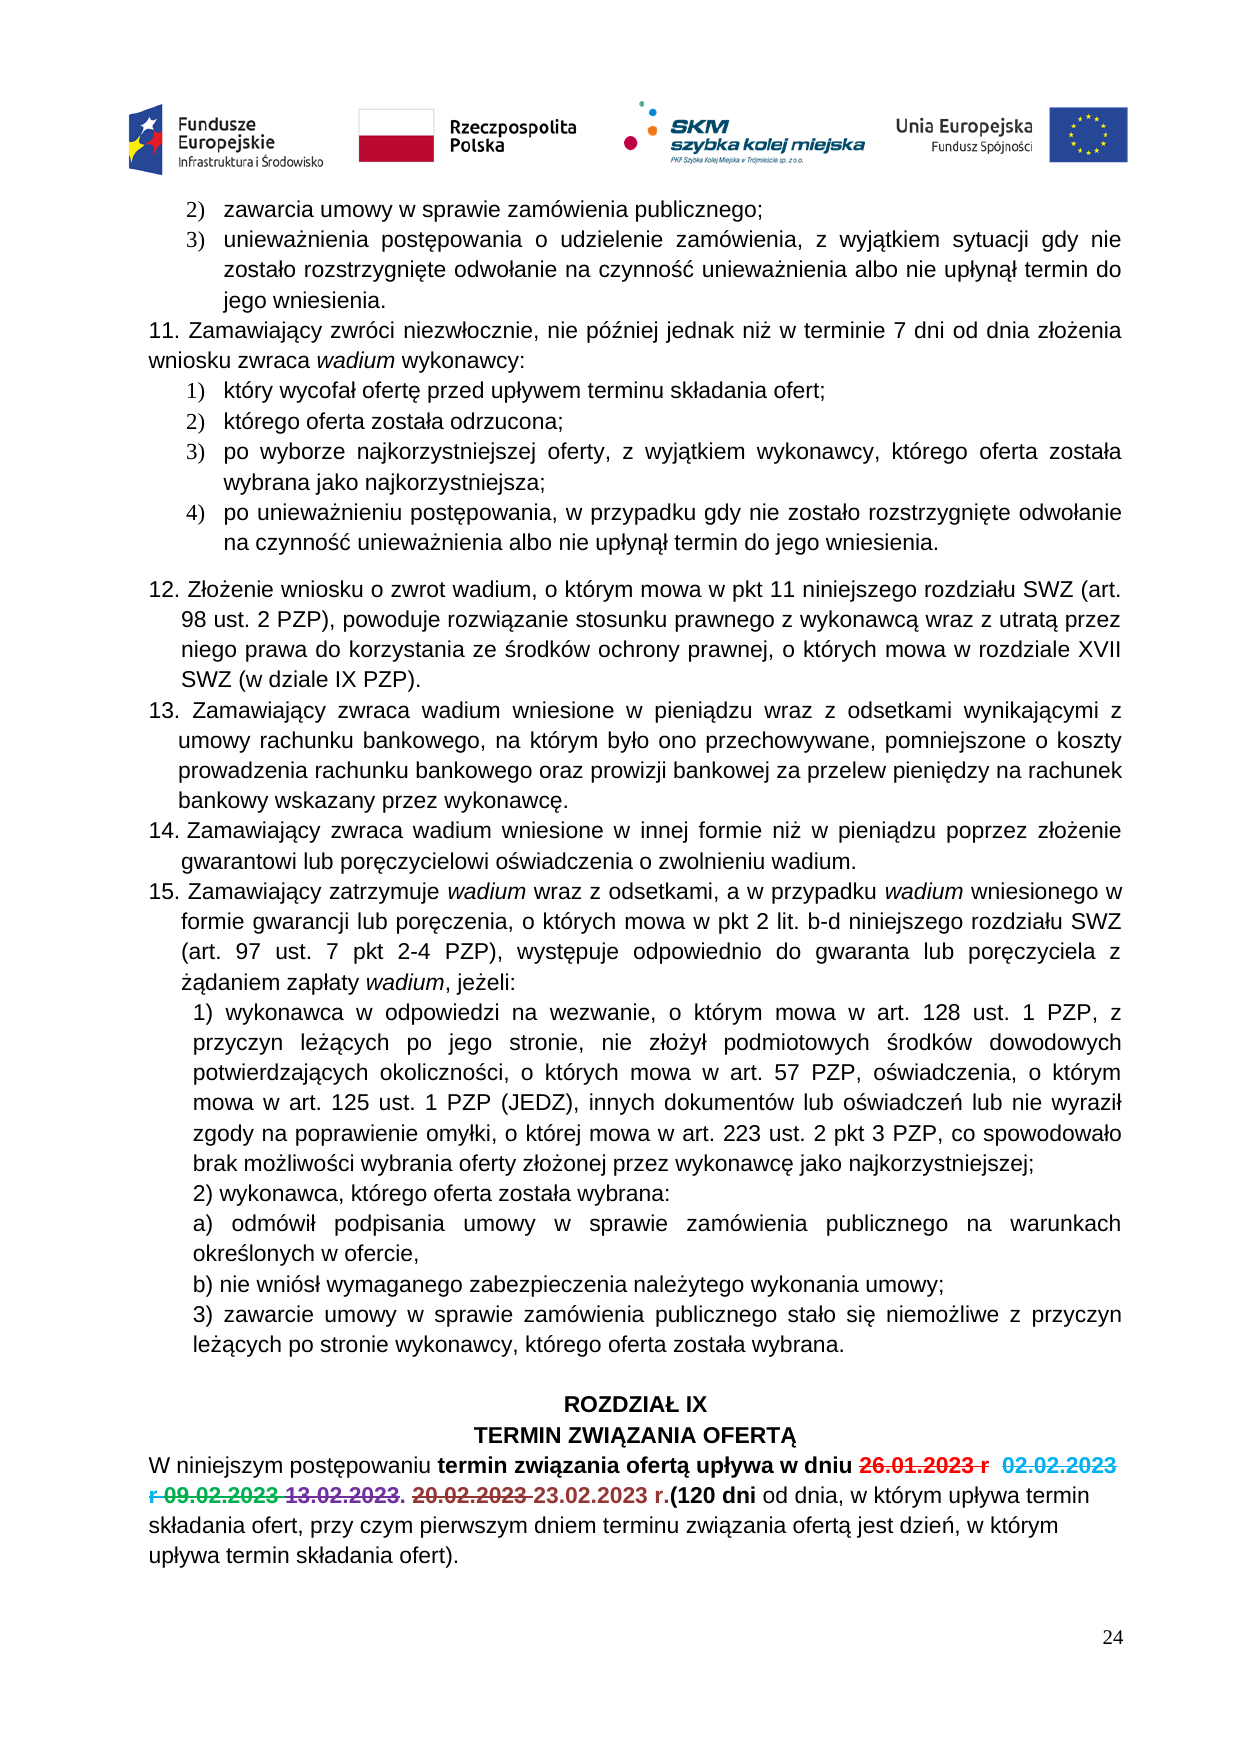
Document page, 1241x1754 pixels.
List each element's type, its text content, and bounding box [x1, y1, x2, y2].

list po wyborze najkorzystniejszej oferty, z wyjątkiem wykonawcy, którego oferta została wybrana jako najkorzystniejsza; [186, 438, 1122, 495]
picture [118, 73, 1144, 196]
text 3) zawarcie umowy w sprawie zamówienia publicznego stało się niemożliwe z przyczyn leżących po stronie wykonawcy, którego oferta została wybrana. [193, 1301, 1122, 1357]
text 11. Zamawiający zwróci niezwłocznie, nie później jednak niż w terminie 7 dni od dnia złożenia wniosku zwraca wadium wykonawcy: [148, 317, 1122, 373]
text 13. Zamawiający zwraca wadium wniesione w pieniądzu wraz z odsetkami wynikającymi z umowy rachunku bankowego, na którym było ono przechowywane, pomniejszone o koszty prowadzenia rachunku bankowego oraz prowizji bankowej za przelew pieniędzy na rachunek bankowy wskazany przez wykonawcę. [148, 697, 1122, 814]
text 15. Zamawiający zatrzymuje wadium wraz z odsetkami, a w przypadku wadium wniesionego w formie gwarancji lub poręczenia, o których mowa w pkt 2 lit. b-d niniejszego rozdziału SWZ (art. 97 ust. 7 pkt 2-4 PZP), występuje odpowiednio do gwaranta lub poręczyciela z żądaniem zapłaty wadium, jeżeli: [148, 878, 1122, 995]
list zawarcia umowy w sprawie zamówienia publicznego; [186, 196, 1122, 222]
text ROZDZIAŁ IX [148, 1391, 1122, 1418]
list unieważnienia postępowania o udzielenie zamówienia, z wyjątkiem sytuacji gdy nie zostało rozstrzygnięte odwołanie na czynność unieważnienia albo nie upłynął termin do jego wniesienia. [186, 226, 1122, 313]
list po unieważnieniu postępowania, w przypadku gdy nie zostało rozstrzygnięte odwołanie na czynność unieważnienia albo nie upłynął termin do jego wniesienia. [186, 499, 1122, 555]
text 12. Złożenie wniosku o zwrot wadium, o którym mowa w pkt 11 niniejszego rozdziału SWZ (art. 98 ust. 2 PZP), powoduje rozwiązanie stosunku prawnego z wykonawcą wraz z utratą przez niego prawa do korzystania ze środków ochrony prawnej, o których mowa w rozdziale XVII SWZ (w dziale IX PZP). [148, 576, 1122, 693]
list którego oferta została odrzucona; [186, 408, 1122, 434]
text a) odmówił podpisania umowy w sprawie zamówienia publicznego na warunkach określonych w ofercie, [193, 1210, 1122, 1267]
text W niniejszym postępowaniu termin związania ofertą upływa w dniu 26.01.2023 r 02.02.2023 r 09.02.2023 13.02.2023. 20.02.2023 23.02.2023 r.(120 dni od dnia, w którym upływa termin składania ofert, przy czym pierwszym dniem terminu związania ofertą jest dzień, w którym upływa termin składania ofert). [148, 1452, 1122, 1569]
text b) nie wniósł wymaganego zabezpieczenia należytego wykonania umowy; [193, 1271, 1122, 1297]
text 2) wykonawca, którego oferta została wybrana: [193, 1180, 1122, 1206]
text 14. Zamawiający zwraca wadium wniesione w innej formie niż w pieniądzu poprzez złożenie gwarantowi lub poręczycielowi oświadczenia o zwolnieniu wadium. [148, 817, 1122, 874]
text TERMIN ZWIĄZANIA OFERTĄ [148, 1422, 1122, 1448]
text 1) wykonawca w odpowiedzi na wezwanie, o którym mowa w art. 128 ust. 1 PZP, z przyczyn leżących po jego stronie, nie złożył podmiotowych środków dowodowych potwierdzających okoliczności, o których mowa w art. 57 PZP, oświadczenia, o którym mowa w art. 125 ust. 1 PZP (JEDZ), innych dokumentów lub oświadczeń lub nie wyraził zgody na poprawienie omyłki, o której mowa w art. 223 ust. 2 pkt 3 PZP, co spowodowało brak możliwości wybrania oferty złożonej przez wykonawcę jako najkorzystniejszej; [193, 999, 1122, 1176]
list który wycofał ofertę przed upływem terminu składania ofert; [186, 377, 1122, 404]
